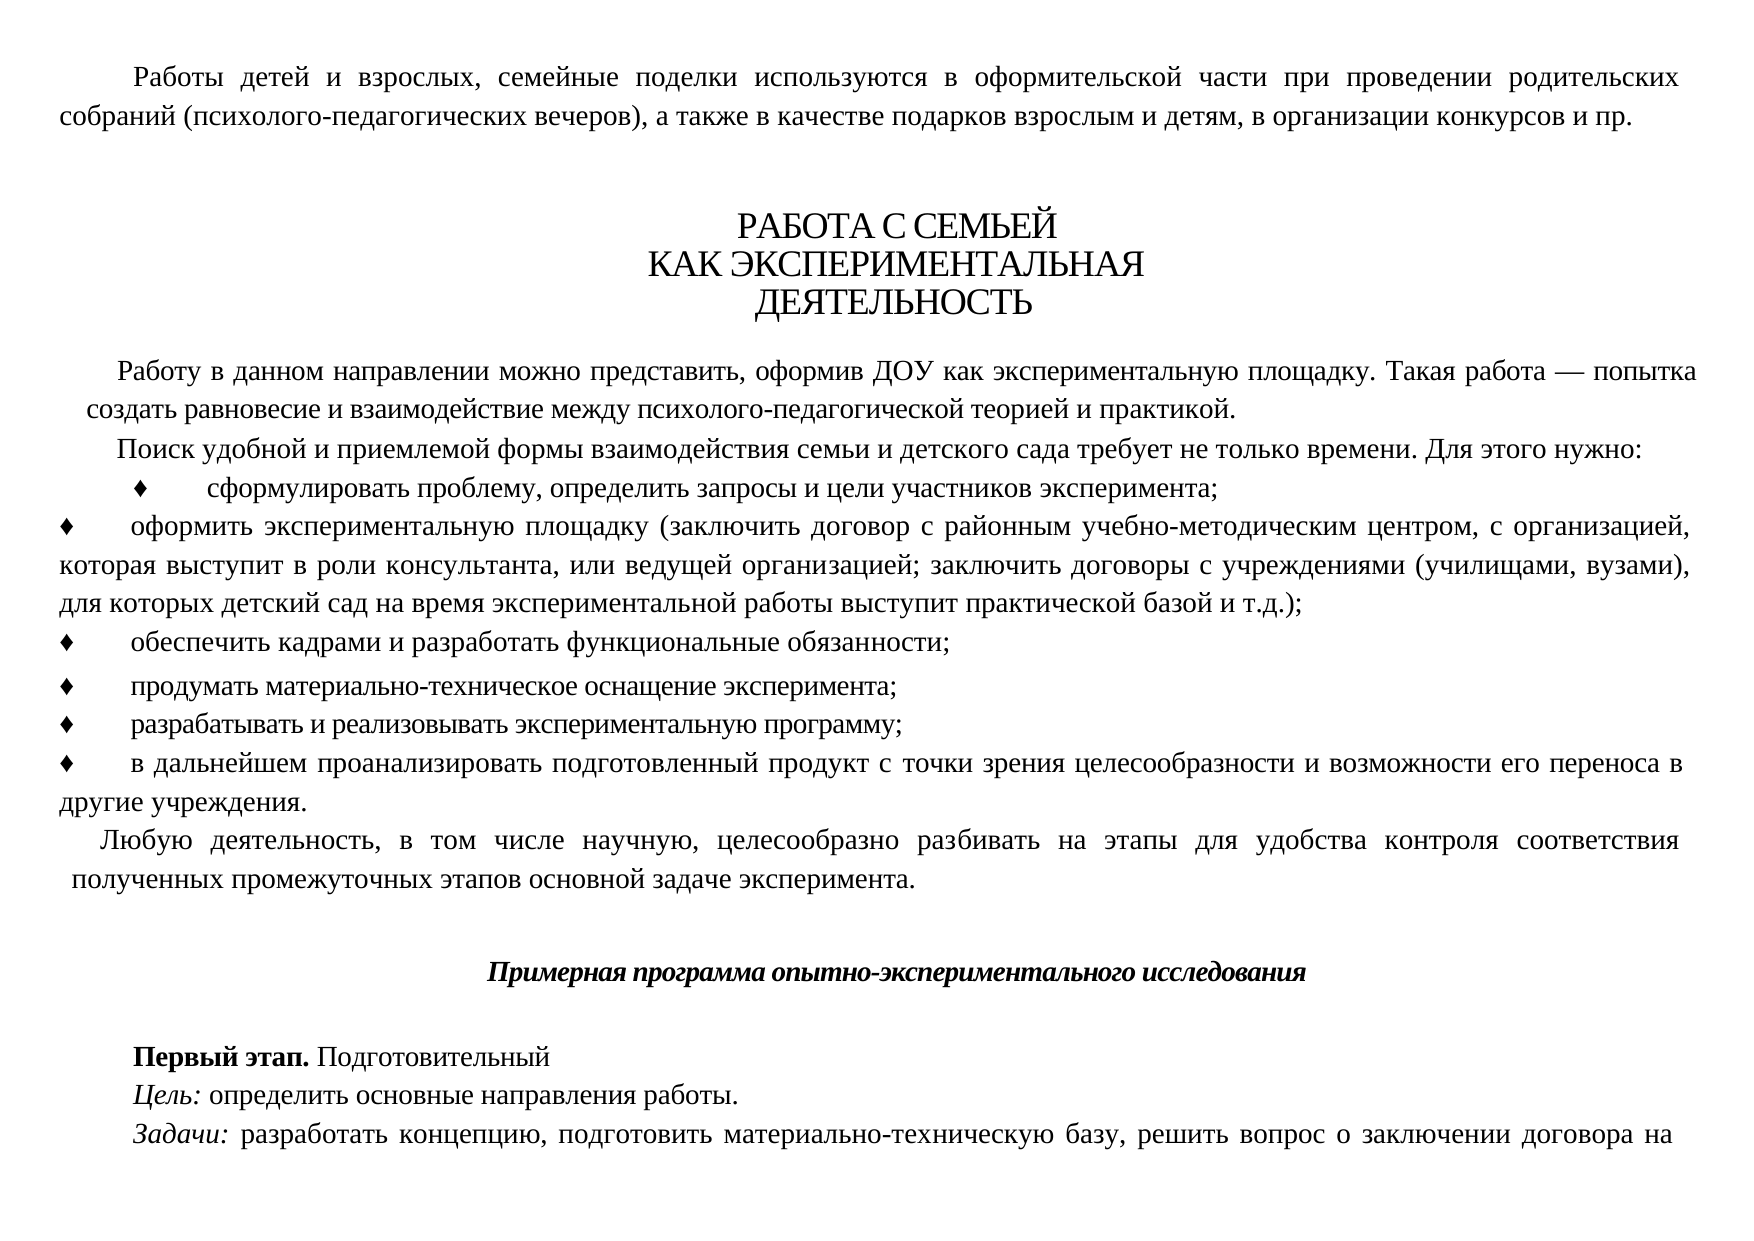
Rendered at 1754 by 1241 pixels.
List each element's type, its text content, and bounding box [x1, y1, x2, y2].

text КАК ЭКСПЕРИМЕНТАЛЬНАЯ [95, 246, 1698, 284]
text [63, 1116, 1674, 1149]
text ДЕЯТЕЛЬНОСТЬ [91, 284, 1698, 322]
list продумать материально-техническое оснащение эксперимента; [59, 668, 1698, 702]
text Работу в данном направлении можно представить, оформив ДОУ как экспериментальную площадку. Такая работа — попытка создать равновесие и взаимодействие между психолого-педагогической теорией и практикой. [86, 353, 1698, 425]
text Любую деятельность, в том числе научную, целесообразно разбивать на этапы для удобства контроля соответствия полученных промежуточных этапов основной задаче эксперимента. [71, 822, 1680, 894]
text Поиск удобной и приемлемой формы взаимодействия семьи и детского сада требует не только времени. Для этого нужно: [84, 431, 1693, 465]
text РАБОТА С СЕМЬЕЙ [98, 208, 1698, 246]
text Работы детей и взрослых, семейные поделки используются в оформительской части при проведении родительских собраний (психолого-педагогических вечеров), а также в качестве подарков взрослым и детям, в организации конкурсов и пр. [59, 59, 1681, 131]
text Цель: определить основные направления работы. [98, 1077, 1698, 1111]
text Первый этап. Подготовительный [98, 1039, 1698, 1072]
text Примерная программа опытно-экспериментального исследования [99, 954, 1698, 987]
text ♦ сформулировать проблему, определить запросы и цели участников эксперимента; [133, 470, 1692, 503]
list обеспечить кадрами и разработать функциональные обязанности; [59, 624, 1685, 657]
list оформить экспериментальную площадку (заключить договор с районным учебно-методическим центром, с организацией, которая выступит в роли консультанта, или ведущей организацией; заключить договоры с учреждениями (училищами, вузами), для которых детский сад на время экспериментальной работы выступит практической базой и т.д.); [59, 508, 1691, 619]
list разрабатывать и реализовывать экспериментальную программу; [59, 707, 1698, 740]
list в дальнейшем проанализировать подготовленный продукт с точки зрения целесообразности и возможности его переноса в другие учреждения. [59, 745, 1683, 817]
